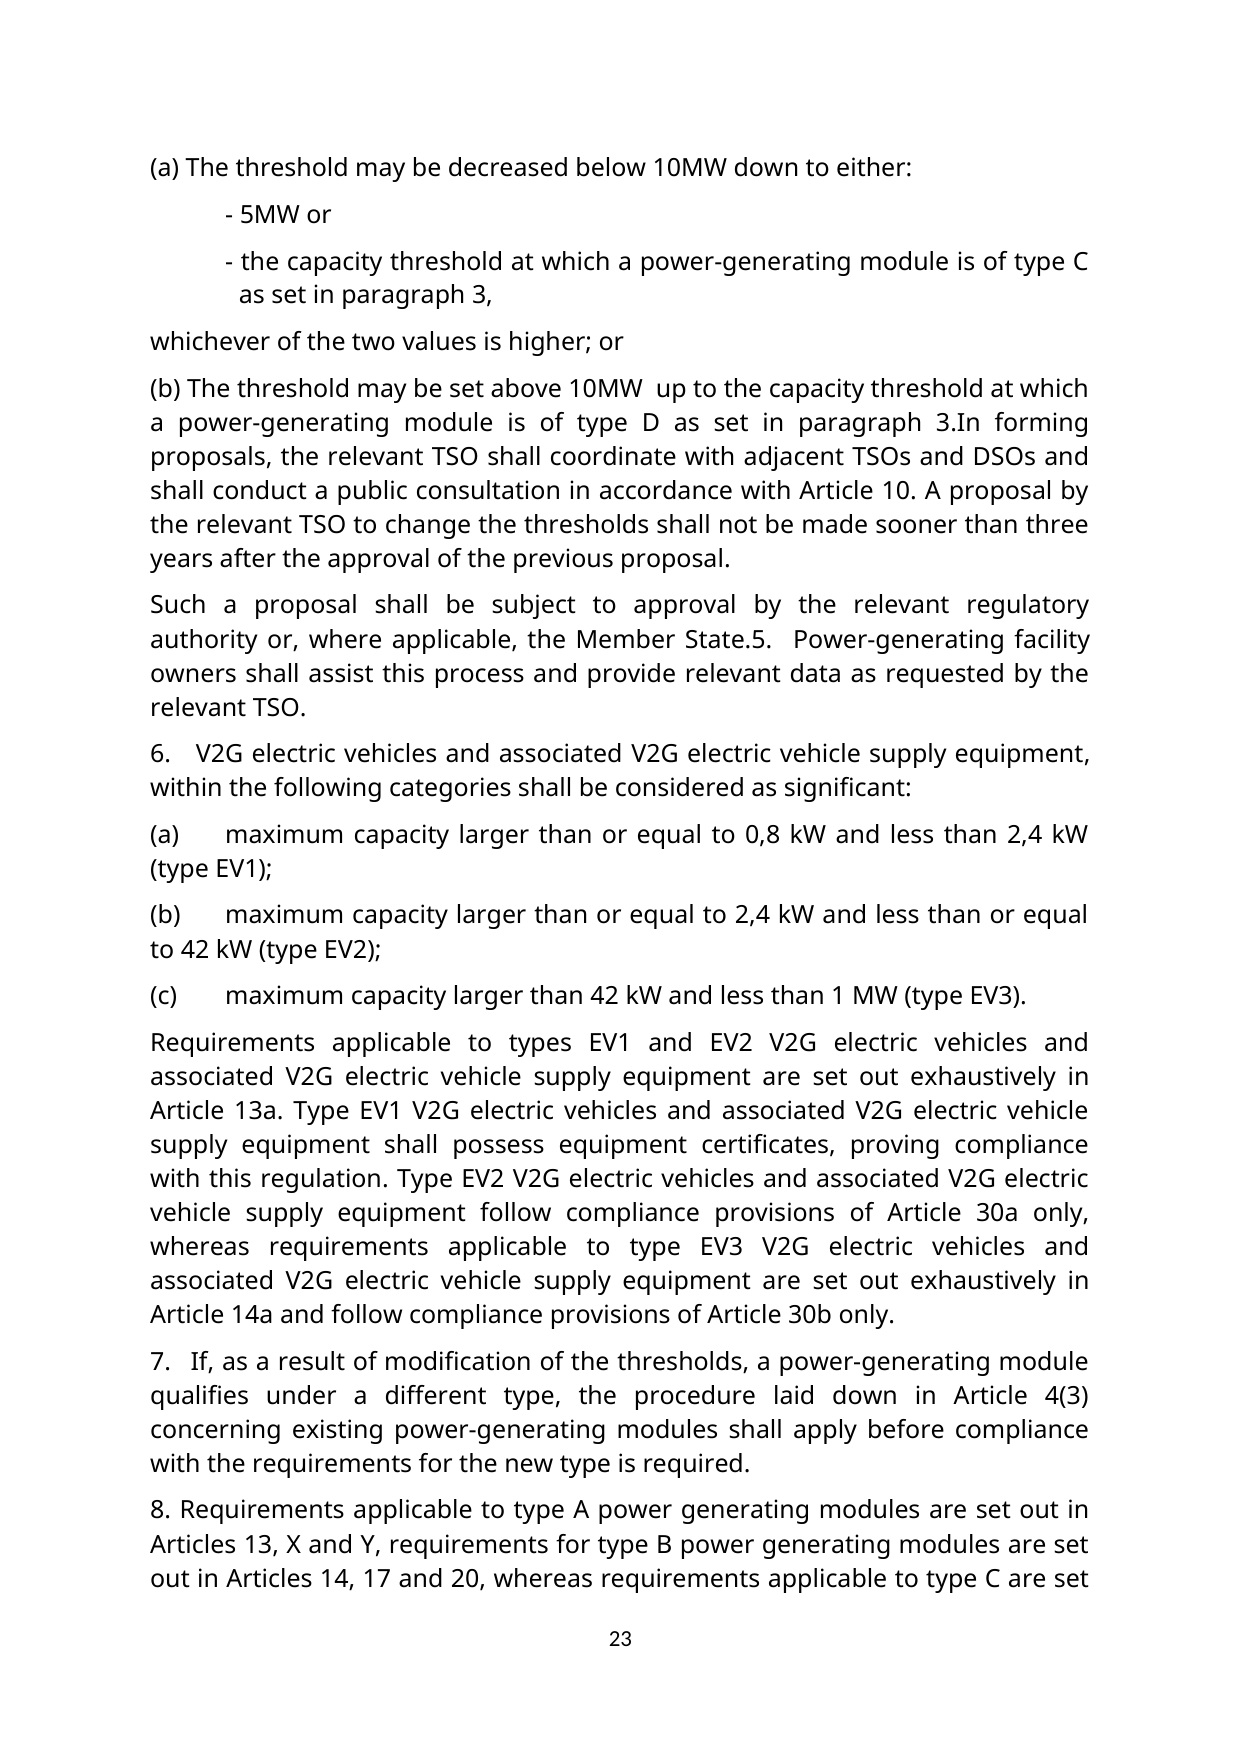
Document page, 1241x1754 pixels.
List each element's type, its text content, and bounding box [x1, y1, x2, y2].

text (c) maximum capacity larger than 42 kW and less than 1 MW (type EV3). [150, 978, 1090, 1012]
text 6. V2G electric vehicles and associated V2G electric vehicle supply equipment, within the following categories shall be considered as significant: [150, 736, 1090, 804]
text whichever of the two values is higher; or [150, 324, 1090, 358]
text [150, 1492, 1090, 1594]
text - 5MW or [150, 197, 1090, 231]
text (a) The threshold may be decreased below 10MW down to either: [150, 150, 1090, 184]
text (b) maximum capacity larger than or equal to 2,4 kW and less than or equal to 42 kW (type EV2); [150, 897, 1090, 965]
text Requirements applicable to types EV1 and EV2 V2G electric vehicles and associated V2G electric vehicle supply equipment are set out exhaustively in Article 13a. Type EV1 V2G electric vehicles and associated V2G electric vehicle supply equipment shall possess equipment certificates, proving compliance with this regulation. Type EV2 V2G electric vehicles and associated V2G electric vehicle supply equipment follow compliance provisions of Article 30a only, whereas requirements applicable to type EV3 V2G electric vehicles and associated V2G electric vehicle supply equipment are set out exhaustively in Article 14a and follow compliance provisions of Article 30b only. [150, 1024, 1090, 1331]
text 7. If, as a result of modification of the thresholds, a power-generating module qualifies under a different type, the procedure laid down in Article 4(3) concerning existing power-generating modules shall apply before compliance with the requirements for the new type is required. [150, 1343, 1090, 1480]
text (b) The threshold may be set above 10MW up to the capacity threshold at which a power-generating module is of type D as set in paragraph 3.In forming proposals, the relevant TSO shall coordinate with adjacent TSOs and DSOs and shall conduct a public consultation in accordance with Article 10. A proposal by the relevant TSO to change the thresholds shall not be made sooner than three years after the approval of the previous proposal. [150, 370, 1090, 575]
text Such a proposal shall be subject to approval by the relevant regulatory authority or, where applicable, the Member State.5. Power-generating facility owners shall assist this process and provide relevant data as requested by the relevant TSO. [150, 587, 1090, 723]
text - the capacity threshold at which a power-generating module is of type C as set in paragraph 3, [225, 243, 1090, 311]
text (a) maximum capacity larger than or equal to 0,8 kW and less than 2,4 kW (type EV1); [150, 817, 1090, 885]
